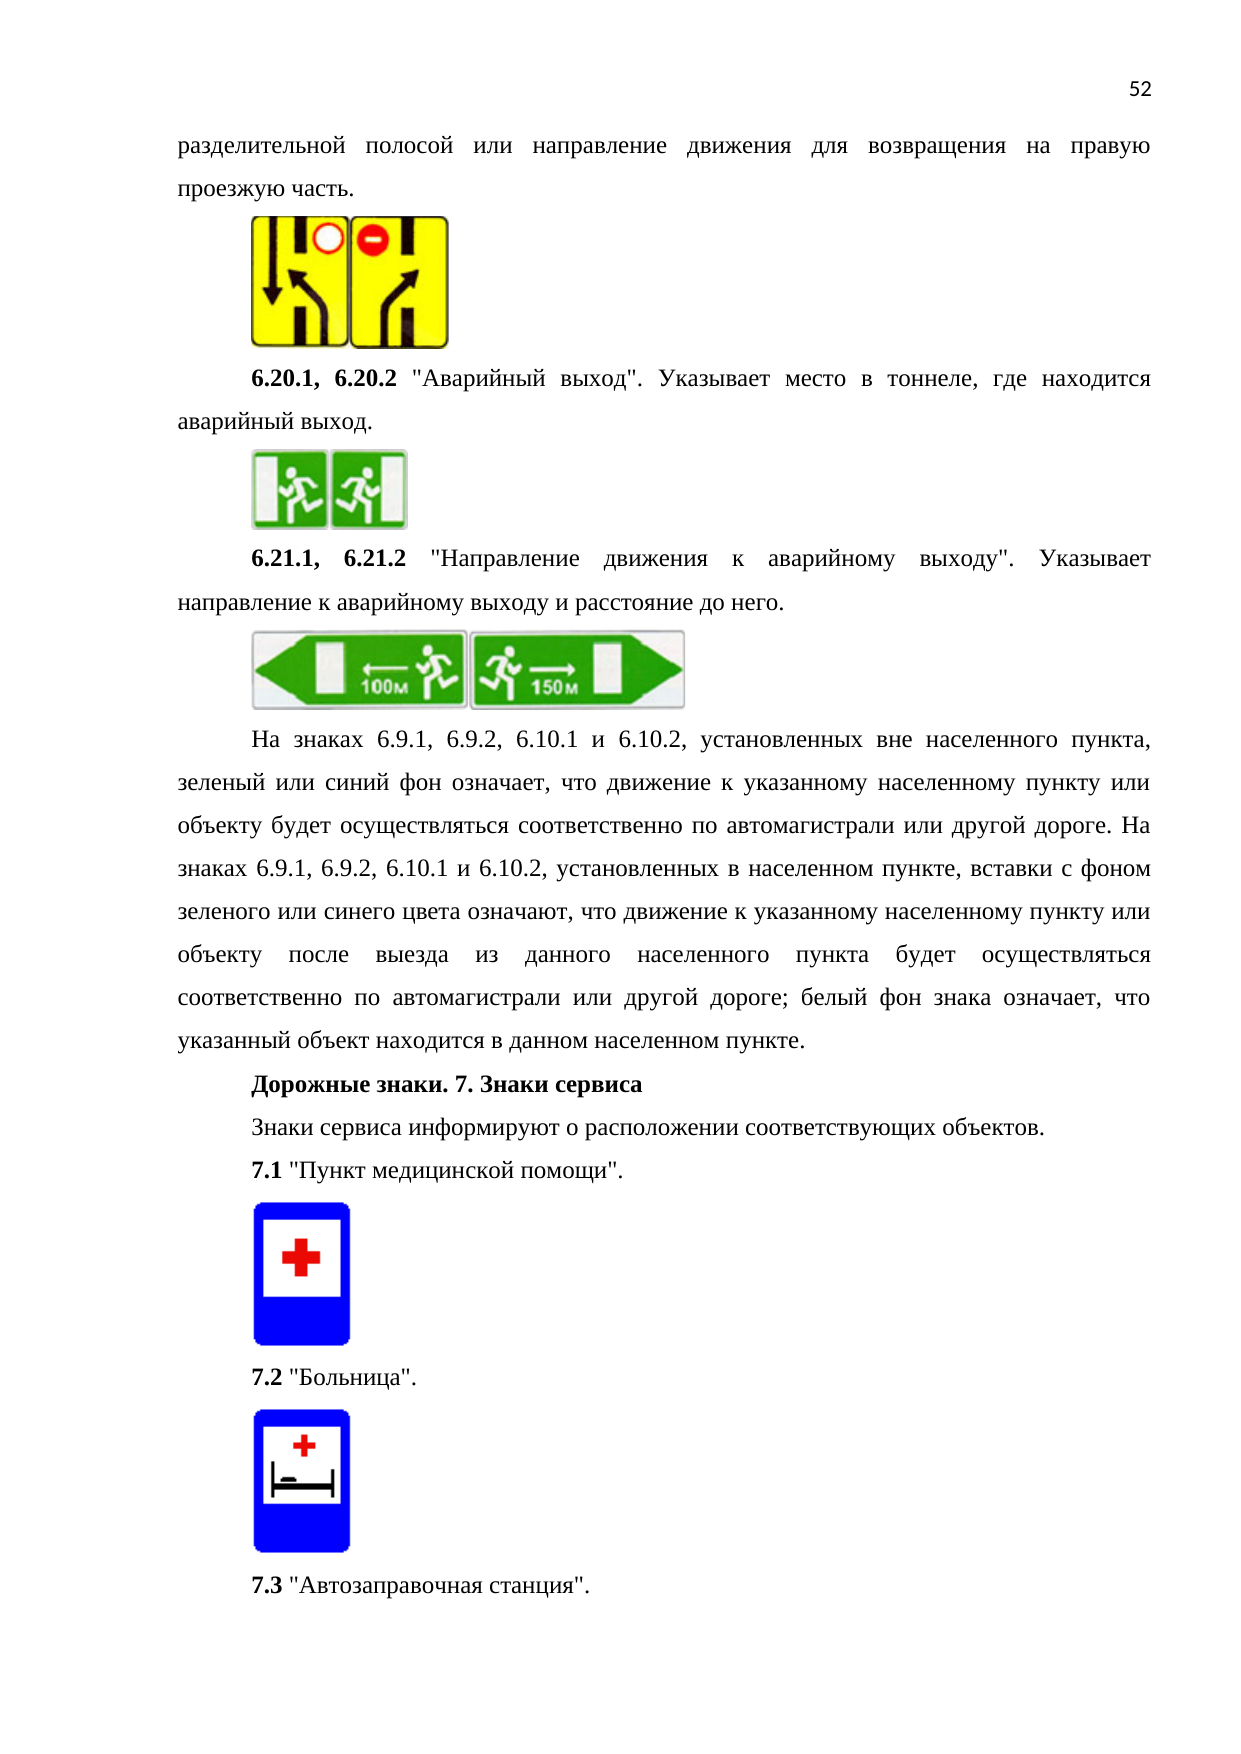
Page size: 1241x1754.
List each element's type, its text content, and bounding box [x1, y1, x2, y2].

text 6.21.1, 6.21.2 "Направление движения к аварийному выходу". Указывает направление к аварийному выходу и расстояние до него. [177, 543, 1152, 615]
subtitle Дорожные знаки. 7. Знаки сервиса [177, 1069, 1152, 1097]
picture [251, 1198, 355, 1349]
text 7.2 "Больница". [177, 1362, 1152, 1391]
text На знаках 6.9.1, 6.9.2, 6.10.1 и 6.10.2, установленных вне населенного пункта, зеленый или синий фон означает, что движение к указанному населенному пункту или объекту будет осуществляться соответственно по автомагистрали или другой дороге. На знаках 6.9.1, 6.9.2, 6.10.1 и 6.10.2, установленных в населенном пункте, вставки с фоном зеленого или синего цвета означают, что движение к указанному населенному пункту или объекту после выезда из данного населенного пункта будет осуществляться соответственно по автомагистрали или другой дороге; белый фон знака означает, что указанный объект находится в данном населенном пункте. [177, 724, 1152, 1054]
picture [251, 629, 686, 710]
text 7.1 "Пункт медицинской помощи". [177, 1155, 1152, 1184]
text 7.3 "Автозаправочная станция". [177, 1570, 1152, 1599]
text Знаки сервиса информируют о расположении соответствующих объектов. [177, 1112, 1152, 1141]
picture [251, 216, 449, 349]
text 6.20.1, 6.20.2 "Аварийный выход". Указывает место в тоннеле, где находится аварийный выход. [177, 363, 1152, 435]
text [177, 130, 1152, 202]
picture [251, 1405, 355, 1556]
picture [251, 449, 408, 530]
